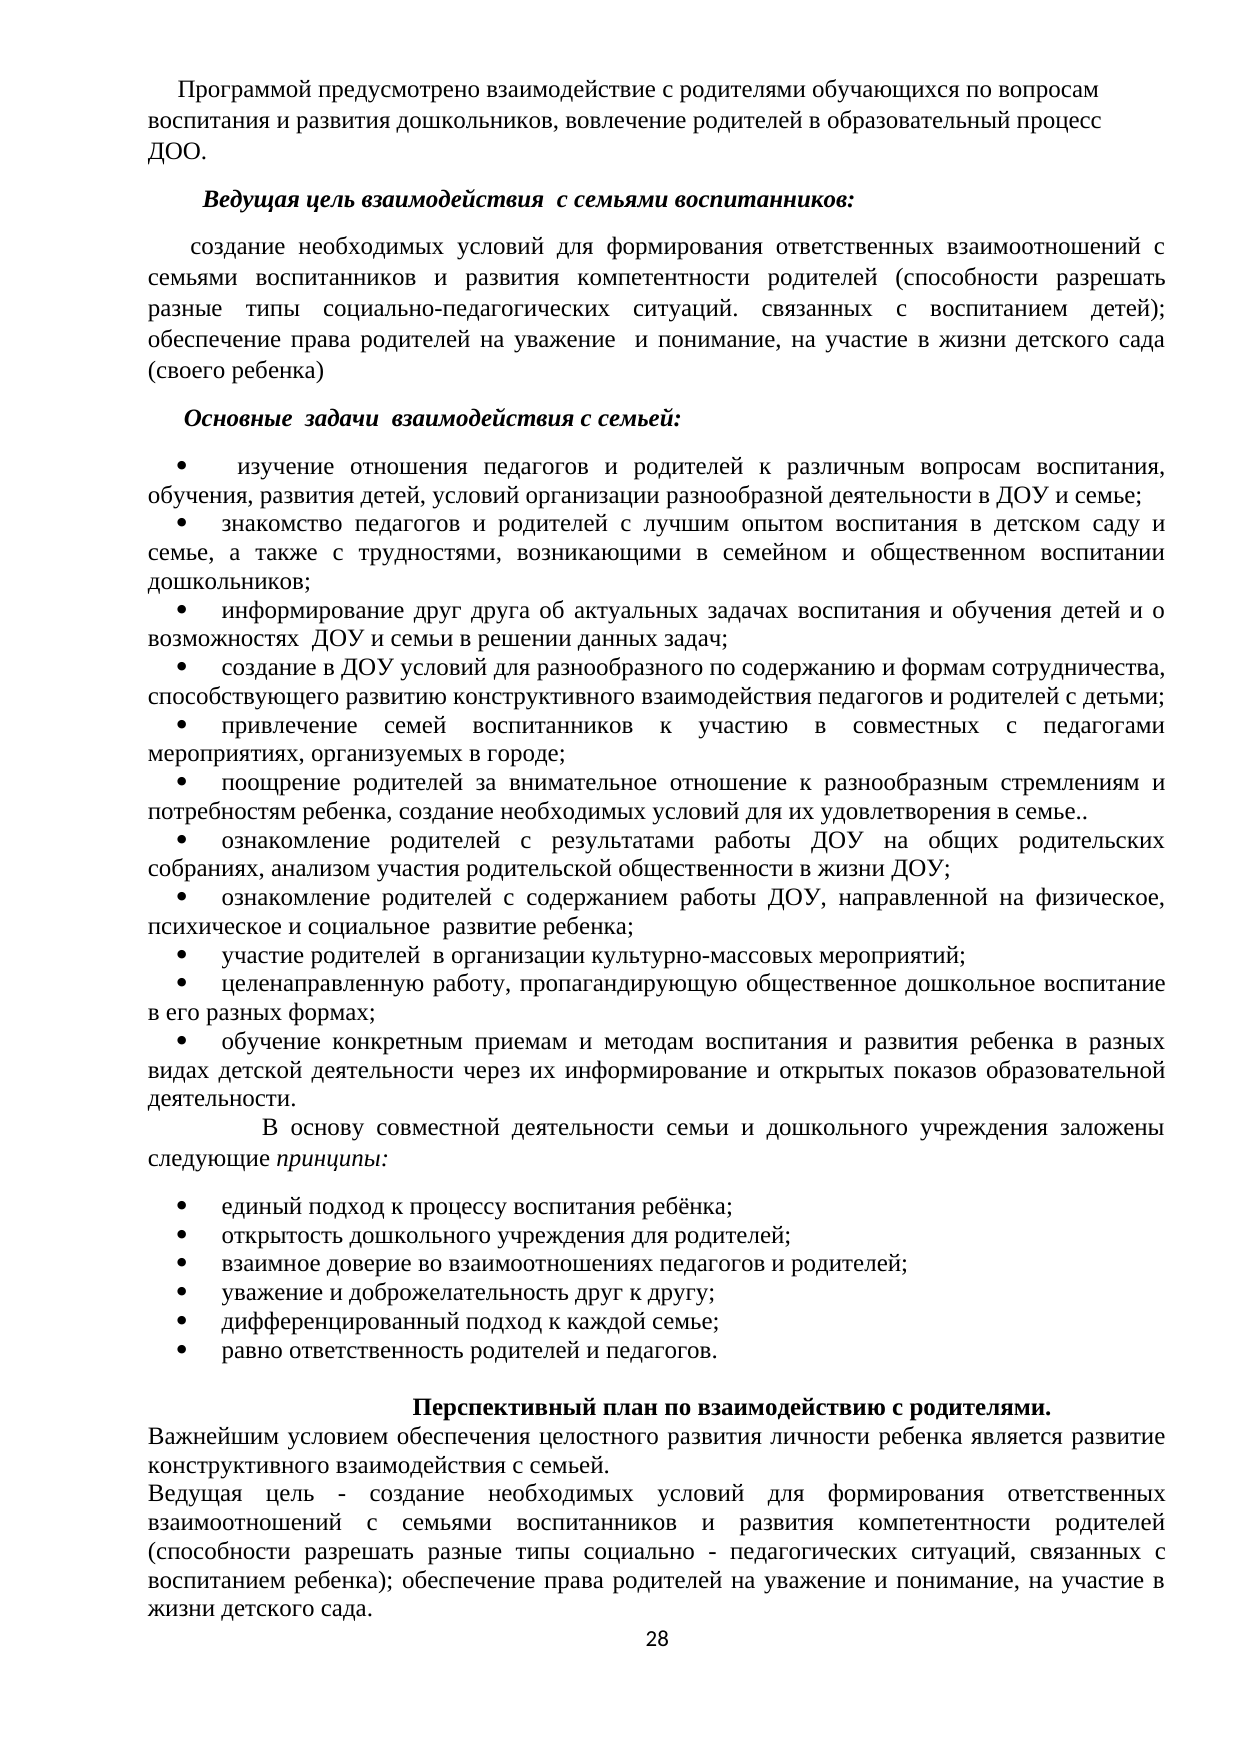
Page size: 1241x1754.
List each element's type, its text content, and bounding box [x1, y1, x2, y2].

list информирование друг друга об актуальных задачах воспитания и обучения детей и о возможностях ДОУ и семьи в решении данных задач; [148, 595, 1166, 652]
list обучение конкретным приемам и методам воспитания и развития ребенка в разных видах детской деятельности через их информирование и открытых показов образовательной деятельности. [148, 1026, 1166, 1112]
list ознакомление родителей с результатами работы ДОУ на общих родительских собраниях, анализом участия родительской общественности в жизни ДОУ; [148, 825, 1166, 882]
list открытость дошкольного учреждения для родителей; [148, 1220, 1166, 1248]
list участие родителей в организации культурно-массовых мероприятий; [148, 940, 1166, 968]
list создание в ДОУ условий для разнообразного по содержанию и формам сотрудничества, способствующего развитию конструктивного взаимодействия педагогов и родителей с детьми; [148, 652, 1166, 710]
text Основные задачи взаимодействия с семьей: [148, 403, 1166, 432]
text Важнейшим условием обеспечения целостного развития личности ребенка является развитие конструктивного взаимодействия с семьей. [148, 1421, 1166, 1478]
list знакомство педагогов и родителей с лучшим опытом воспитания в детском саду и семье, а также с трудностями, возникающими в семейном и общественном воспитании дошкольников; [148, 508, 1166, 595]
list уважение и доброжелательность друг к другу; [148, 1277, 1166, 1306]
list взаимное доверие во взаимоотношениях педагогов и родителей; [148, 1248, 1166, 1277]
list равно ответственность родителей и педагогов. [148, 1335, 1166, 1363]
text Ведущая цель взаимодействия с семьями воспитанников: [148, 184, 1166, 212]
text Перспективный план по взаимодействию с родителями. [148, 1392, 1166, 1421]
text создание необходимых условий для формирования ответственных взаимоотношений с семьями воспитанников и развития компетентности родителей (способности разрешать разные типы социально-педагогических ситуаций. связанных с воспитанием детей); обеспечение права родителей на уважение и понимание, на участие в жизни детского сада (своего ребенка) [148, 231, 1166, 384]
list поощрение родителей за внимательное отношение к разнообразным стремлениям и потребностям ребенка, создание необходимых условий для их удовлетворения в семье.. [148, 767, 1166, 825]
list дифференцированный подход к каждой семье; [148, 1306, 1166, 1335]
list целенаправленную работу, пропагандирующую общественное дошкольное воспитание в его разных формах; [148, 968, 1166, 1026]
list ознакомление родителей с содержанием работы ДОУ, направленной на физическое, психическое и социальное развитие ребенка; [148, 882, 1166, 940]
text В основу совместной деятельности семьи и дошкольного учреждения заложены следующие принципы: [148, 1112, 1166, 1172]
text Ведущая цель - создание необходимых условий для формирования ответственных взаимоотношений с семьями воспитанников и развития компетентности родителей (способности разрешать разные типы социально - педагогических ситуаций, связанных с воспитанием ребенка); обеспечение права родителей на уважение и понимание, на участие в жизни детского сада. [148, 1478, 1166, 1622]
text Программой предусмотрено взаимодействие с родителями обучающихся по вопросам воспитания и развития дошкольников, вовлечение родителей в образовательный процесс ДОО. [148, 74, 1166, 165]
list привлечение семей воспитанников к участию в совместных с педагогами мероприятиях, организуемых в городе; [148, 710, 1166, 767]
list единый подход к процессу воспитания ребёнка; [148, 1191, 1166, 1220]
list изучение отношения педагогов и родителей к различным вопросам воспитания, обучения, развития детей, условий организации разнообразной деятельности в ДОУ и семье; [148, 451, 1166, 508]
